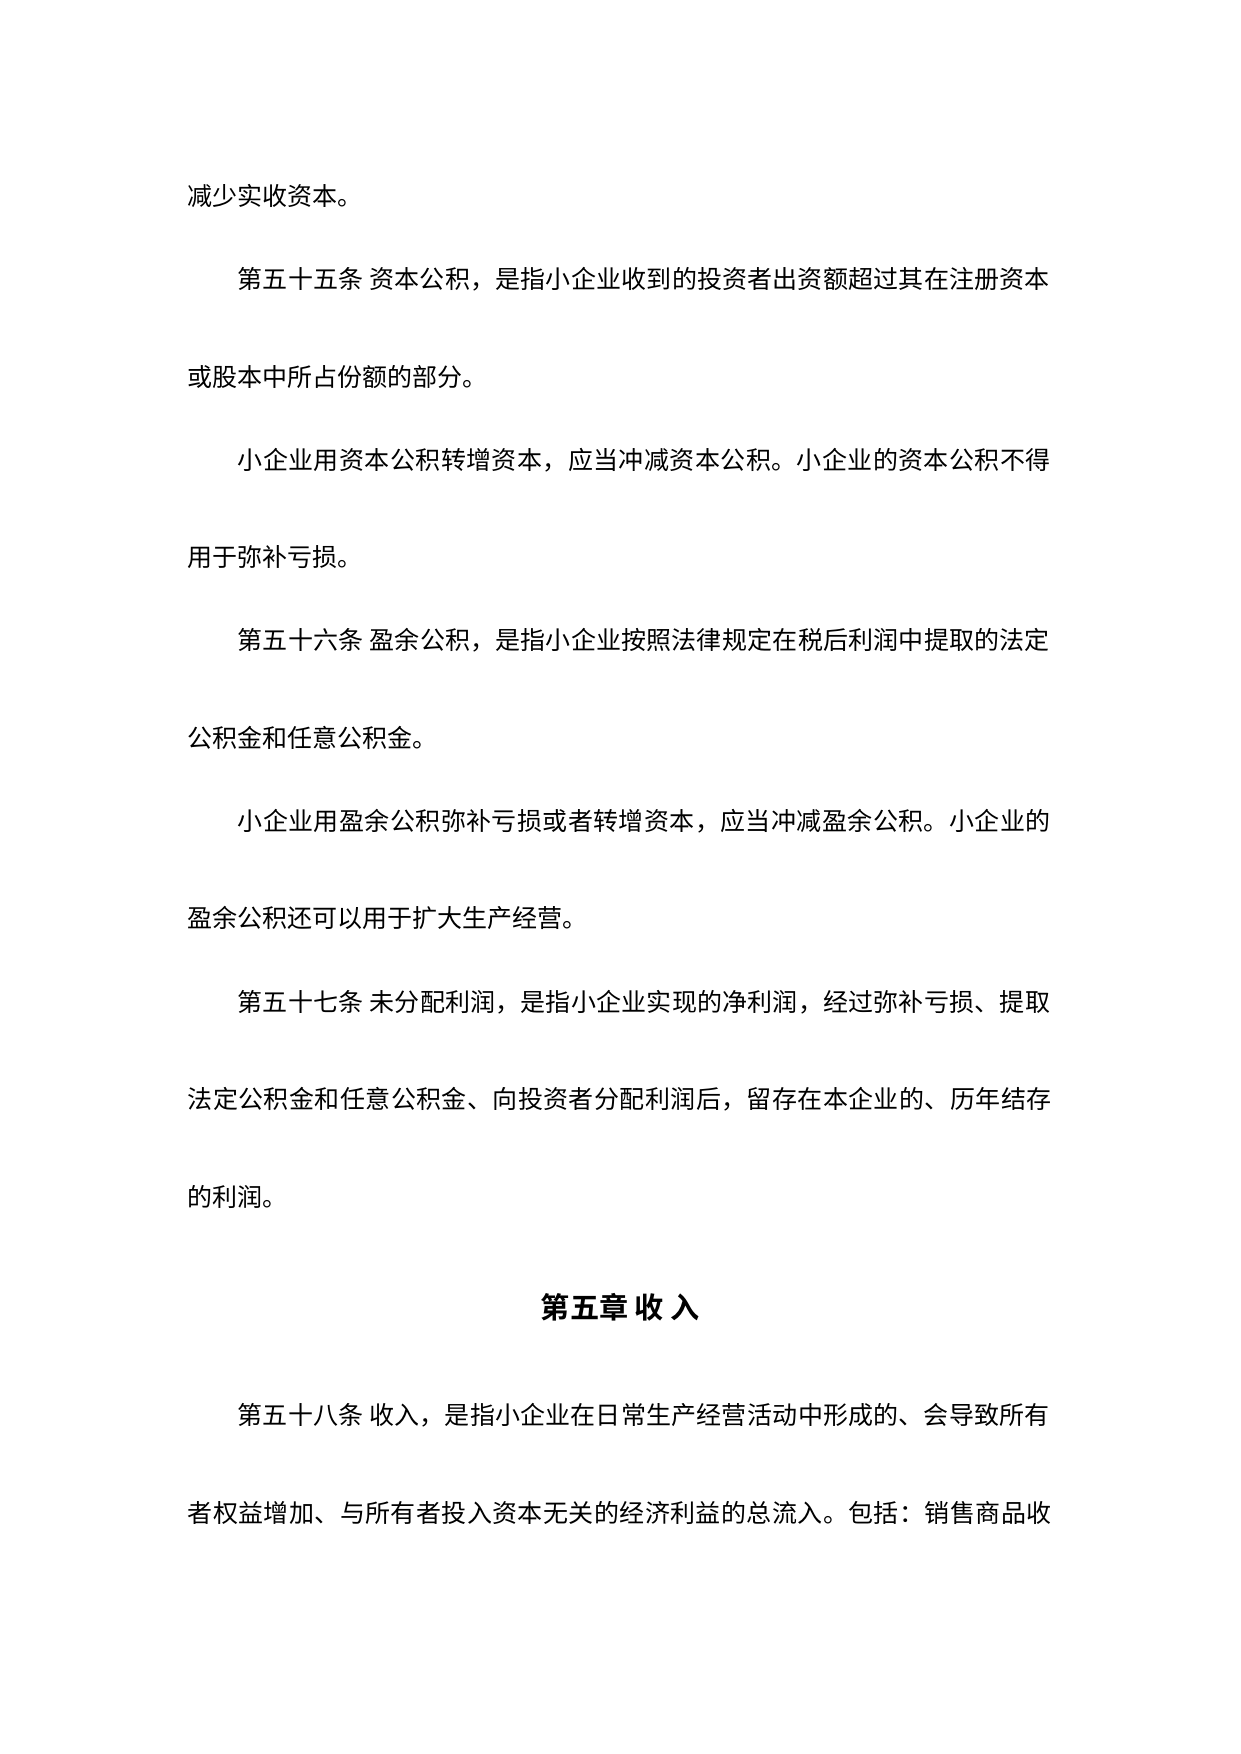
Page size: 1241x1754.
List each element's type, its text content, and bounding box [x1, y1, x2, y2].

text 小企业用盈余公积弥补亏损或者转增资本，应当冲减盈余公积。小企业的盈余公积还可以用于扩大生产经营。 [187, 787, 1053, 949]
text 小企业用资本公积转增资本，应当冲减资本公积。小企业的资本公积不得用于弥补亏损。 [187, 426, 1053, 588]
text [187, 162, 1053, 227]
text 第五十六条 盈余公积，是指小企业按照法律规定在税后利润中提取的法定公积金和任意公积金。 [187, 606, 1053, 769]
subtitle 第五章 收 入 [187, 1273, 1053, 1338]
text 第五十七条 未分配利润，是指小企业实现的净利润，经过弥补亏损、提取法定公积金和任意公积金、向投资者分配利润后，留存在本企业的、历年结存的利润。 [187, 968, 1053, 1228]
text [187, 1381, 1053, 1544]
text 第五十五条 资本公积，是指小企业收到的投资者出资额超过其在注册资本或股本中所占份额的部分。 [187, 245, 1053, 408]
